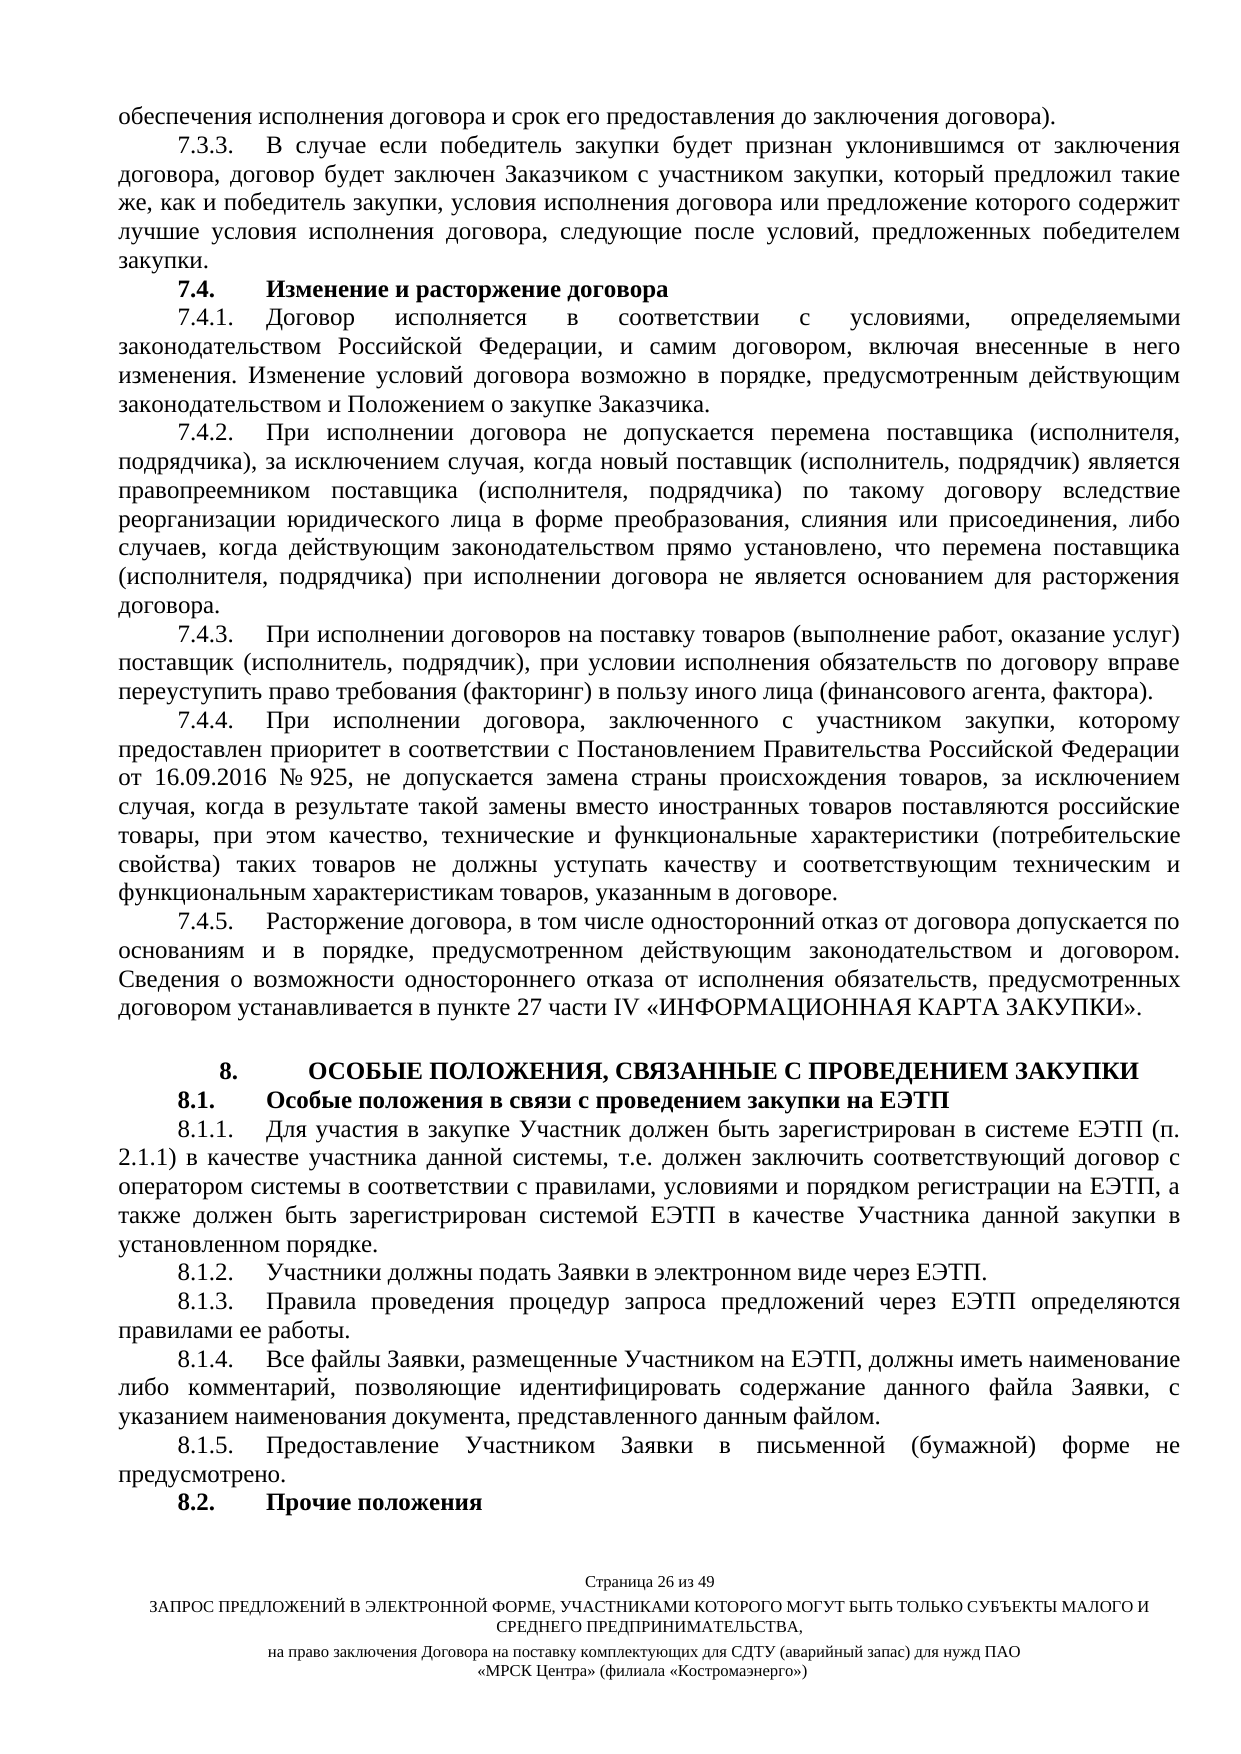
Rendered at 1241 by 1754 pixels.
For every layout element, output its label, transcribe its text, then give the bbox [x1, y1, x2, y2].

subtitle Для участия в закупке Участник должен быть зарегистрирован в системе ЕЭТП (п. 2.1.1) в качестве участника данной системы, т.е. должен заключить соответствующий договор с оператором системы в соответствии с правилами, условиями и порядком регистрации на ЕЭТП, а также должен быть зарегистрирован системой ЕЭТП в качестве Участника данной закупки в установленном порядке. [118, 1114, 1181, 1257]
subtitle Особые положения в связи с проведением закупки на ЕЭТП [118, 1085, 1181, 1114]
list В случае если победитель закупки будет признан уклонившимся от заключения договора, договор будет заключен Заказчиком с участником закупки, который предложил такие же, как и победитель закупки, условия исполнения договора или предложение которого содержит лучшие условия исполнения договора, следующие после условий, предложенных победителем закупки. [118, 130, 1181, 274]
subtitle Расторжение договора, в том числе односторонний отказ от договора допускается по основаниям и в порядке, предусмотренном действующим законодательством и договором. Сведения о возможности одностороннего отказа от исполнения обязательств, предусмотренных договором устанавливается в пункте 27 части IV «ИНФОРМАЦИОННАЯ КАРТА ЗАКУПКИ». [118, 906, 1181, 1021]
subtitle Все файлы Заявки, размещенные Участником на ЕЭТП, должны иметь наименование либо комментарий, позволяющие идентифицировать содержание данного файла Заявки, с указанием наименования документа, представленного данным файлом. [118, 1344, 1181, 1430]
subtitle При исполнении договора, заключенного с участником закупки, которому предоставлен приоритет в соответствии с Постановлением Правительства Российской Федерации от 16.09.2016 № 925, не допускается замена страны происхождения товаров, за исключением случая, когда в результате такой замены вместо иностранных товаров поставляются российские товары, при этом качество, технические и функциональные характеристики (потребительские свойства) таких товаров не должны уступать качеству и соответствующим техническим и функциональным характеристикам товаров, указанным в договоре. [118, 705, 1181, 906]
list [118, 101, 1181, 130]
subtitle При исполнении договора не допускается перемена поставщика (исполнителя, подрядчика), за исключением случая, когда новый поставщик (исполнитель, подрядчик) является правопреемником поставщика (исполнителя, подрядчика) по такому договору вследствие реорганизации юридического лица в форме преобразования, слияния или присоединения, либо случаев, когда действующим законодательством прямо установлено, что перемена поставщика (исполнителя, подрядчика) при исполнении договора не является основанием для расторжения договора. [118, 417, 1181, 619]
subtitle Правила проведения процедур запроса предложений через ЕЭТП определяются правилами ее работы. [118, 1286, 1181, 1344]
subtitle При исполнении договоров на поставку товаров (выполнение работ, оказание услуг) поставщик (исполнитель, подрядчик), при условии исполнения обязательств по договору вправе переуступить право требования (факторинг) в пользу иного лица (финансового агента, фактора). [118, 619, 1181, 705]
subtitle Прочие положения [118, 1487, 1181, 1516]
subtitle Предоставление Участником Заявки в письменной (бумажной) форме не предусмотрено. [118, 1430, 1181, 1487]
subtitle Изменение и расторжение договора [118, 274, 1181, 302]
subtitle Участники должны подать Заявки в электронном виде через ЕЭТП. [118, 1257, 1181, 1286]
subtitle Договор исполняется в соответствии с условиями, определяемыми законодательством Российской Федерации, и самим договором, включая внесенные в него изменения. Изменение условий договора возможно в порядке, предусмотренным действующим законодательством и Положением о закупке Заказчика. [118, 302, 1181, 417]
subtitle ОСОБЫЕ ПОЛОЖЕНИЯ, СВЯЗАННЫЕ С ПРОВЕДЕНИЕМ ЗАКУПКИ [118, 1056, 1181, 1085]
